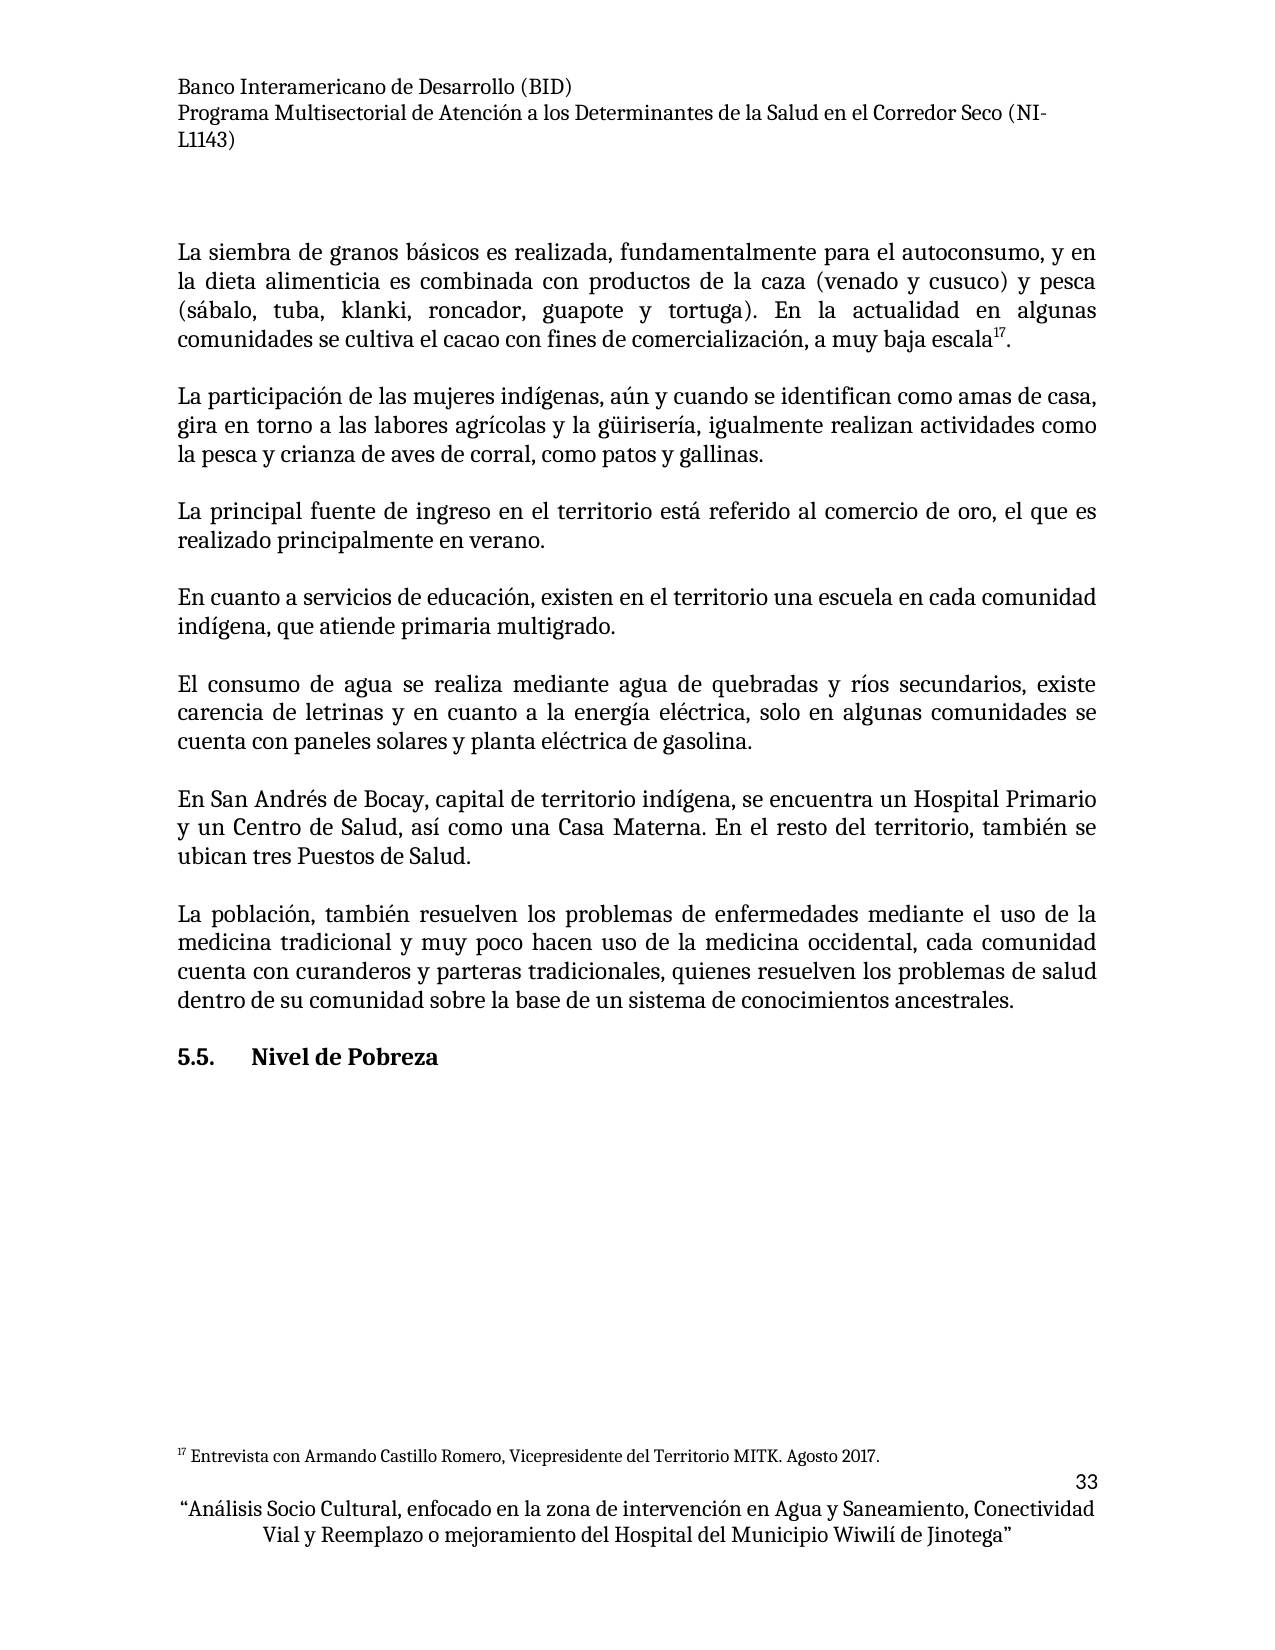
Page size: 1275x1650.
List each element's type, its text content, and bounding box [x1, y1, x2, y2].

text La participación de las mujeres indígenas, aún y cuando se identifican como amas de casa, gira en torno a las labores agrícolas y la güirisería, igualmente realizan actividades como la pesca y crianza de aves de corral, como patos y gallinas. [177, 382, 1098, 468]
text La principal fuente de ingreso en el territorio está referido al comercio de oro, el que es realizado principalmente en verano. [177, 497, 1098, 554]
text La población, también resuelven los problemas de enfermedades mediante el uso de la medicina tradicional y muy poco hacen uso de la medicina occidental, cada comunidad cuenta con curanderos y parteras tradicionales, quienes resuelven los problemas de salud dentro de su comunidad sobre la base de un sistema de conocimientos ancestrales. [177, 899, 1098, 1014]
text La siembra de granos básicos es realizada, fundamentalmente para el autoconsumo, y en la dieta alimenticia es combinada con productos de la caza (venado y cusuco) y pesca (sábalo, tuba, klanki, roncador, guapote y tortuga). En la actualidad en algunas comunidades se cultiva el cacao con fines de comercialización, a muy baja escala. [177, 238, 1098, 353]
text El consumo de agua se realiza mediante agua de quebradas y ríos secundarios, existe carencia de letrinas y en cuanto a la energía eléctrica, solo en algunas comunidades se cuenta con paneles solares y planta eléctrica de gasolina. [177, 669, 1098, 756]
text En San Andrés de Bocay, capital de territorio indígena, se encuentra un Hospital Primario y un Centro de Salud, así como una Casa Materna. En el resto del territorio, también se ubican tres Puestos de Salud. [177, 784, 1098, 871]
text 5.5. Nivel de Pobreza [177, 1043, 1098, 1072]
text En cuanto a servicios de educación, existen en el territorio una escuela en cada comunidad indígena, que atiende primaria multigrado. [177, 583, 1098, 641]
